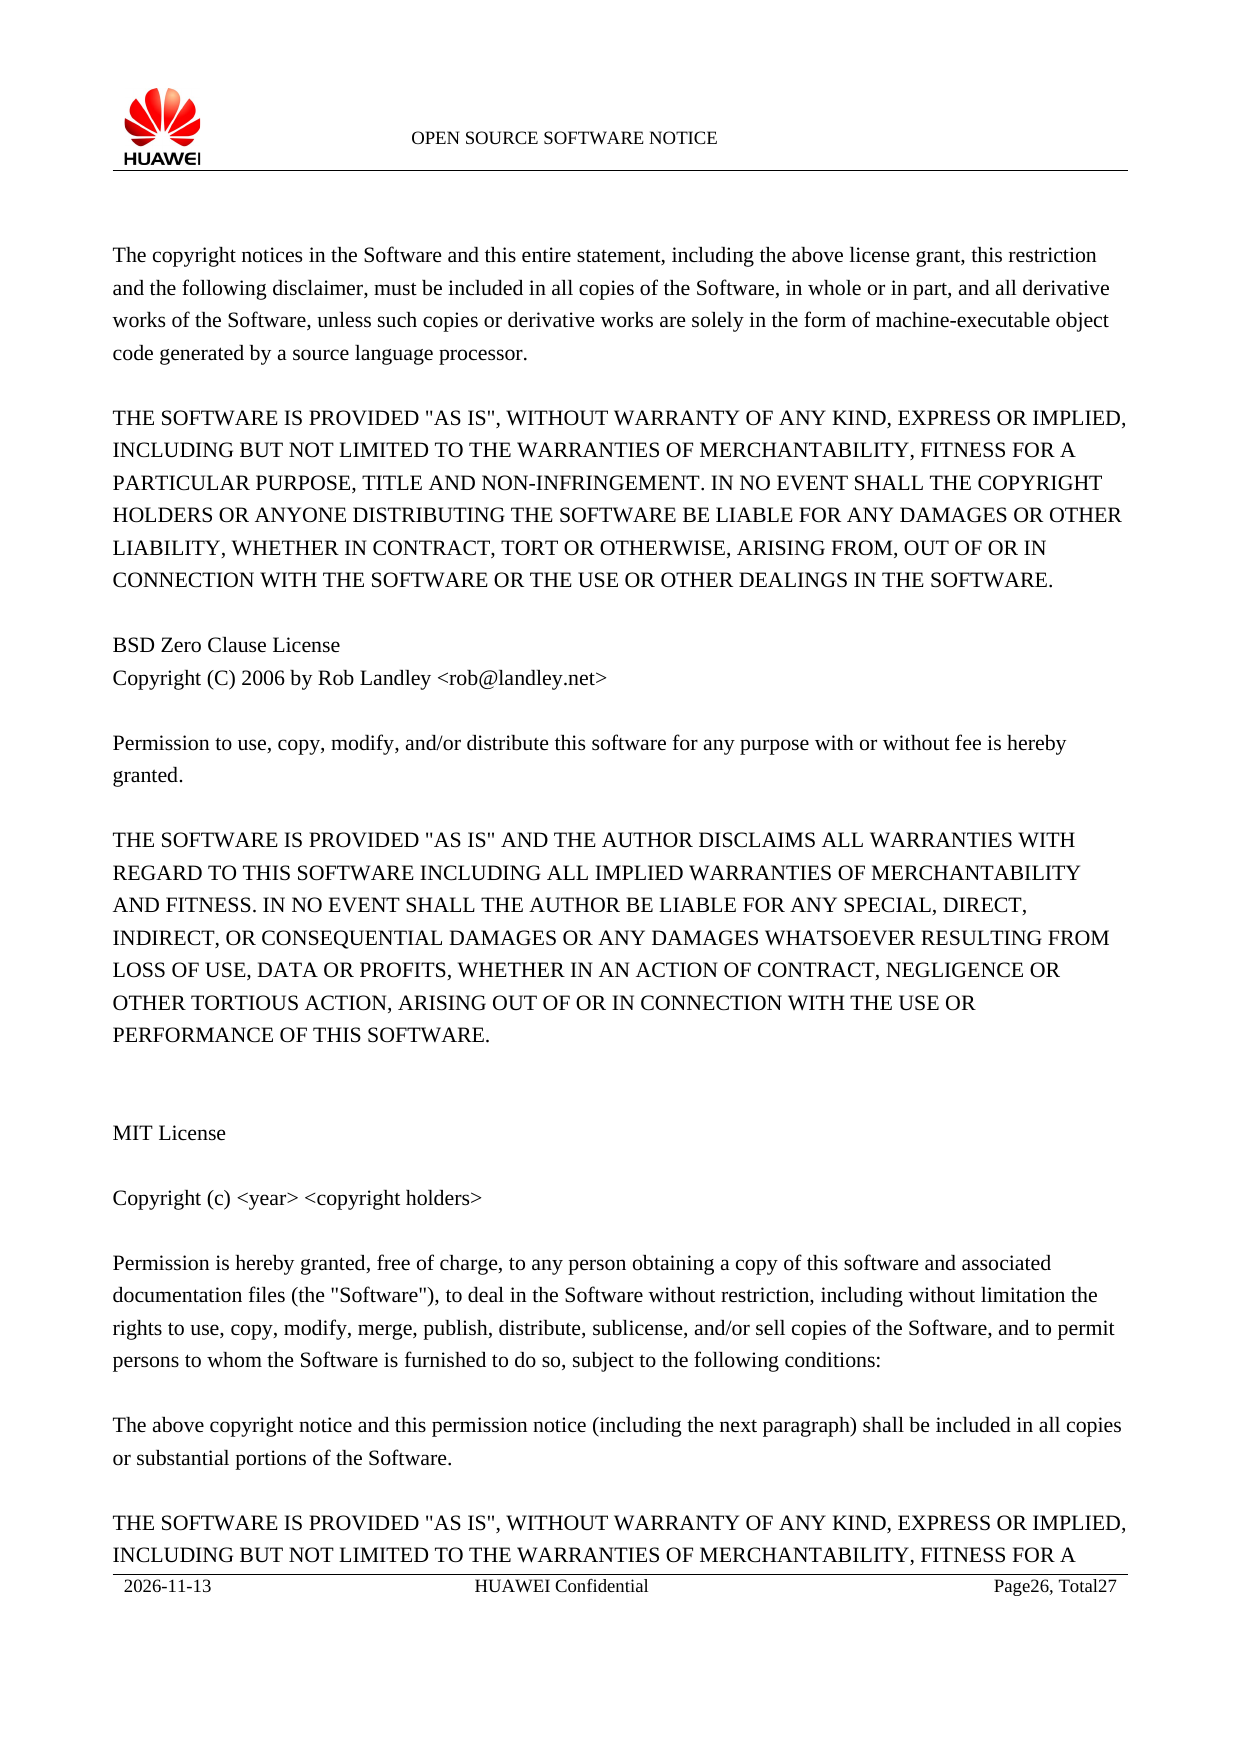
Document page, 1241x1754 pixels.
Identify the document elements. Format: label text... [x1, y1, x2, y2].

picture [124, 88, 201, 165]
